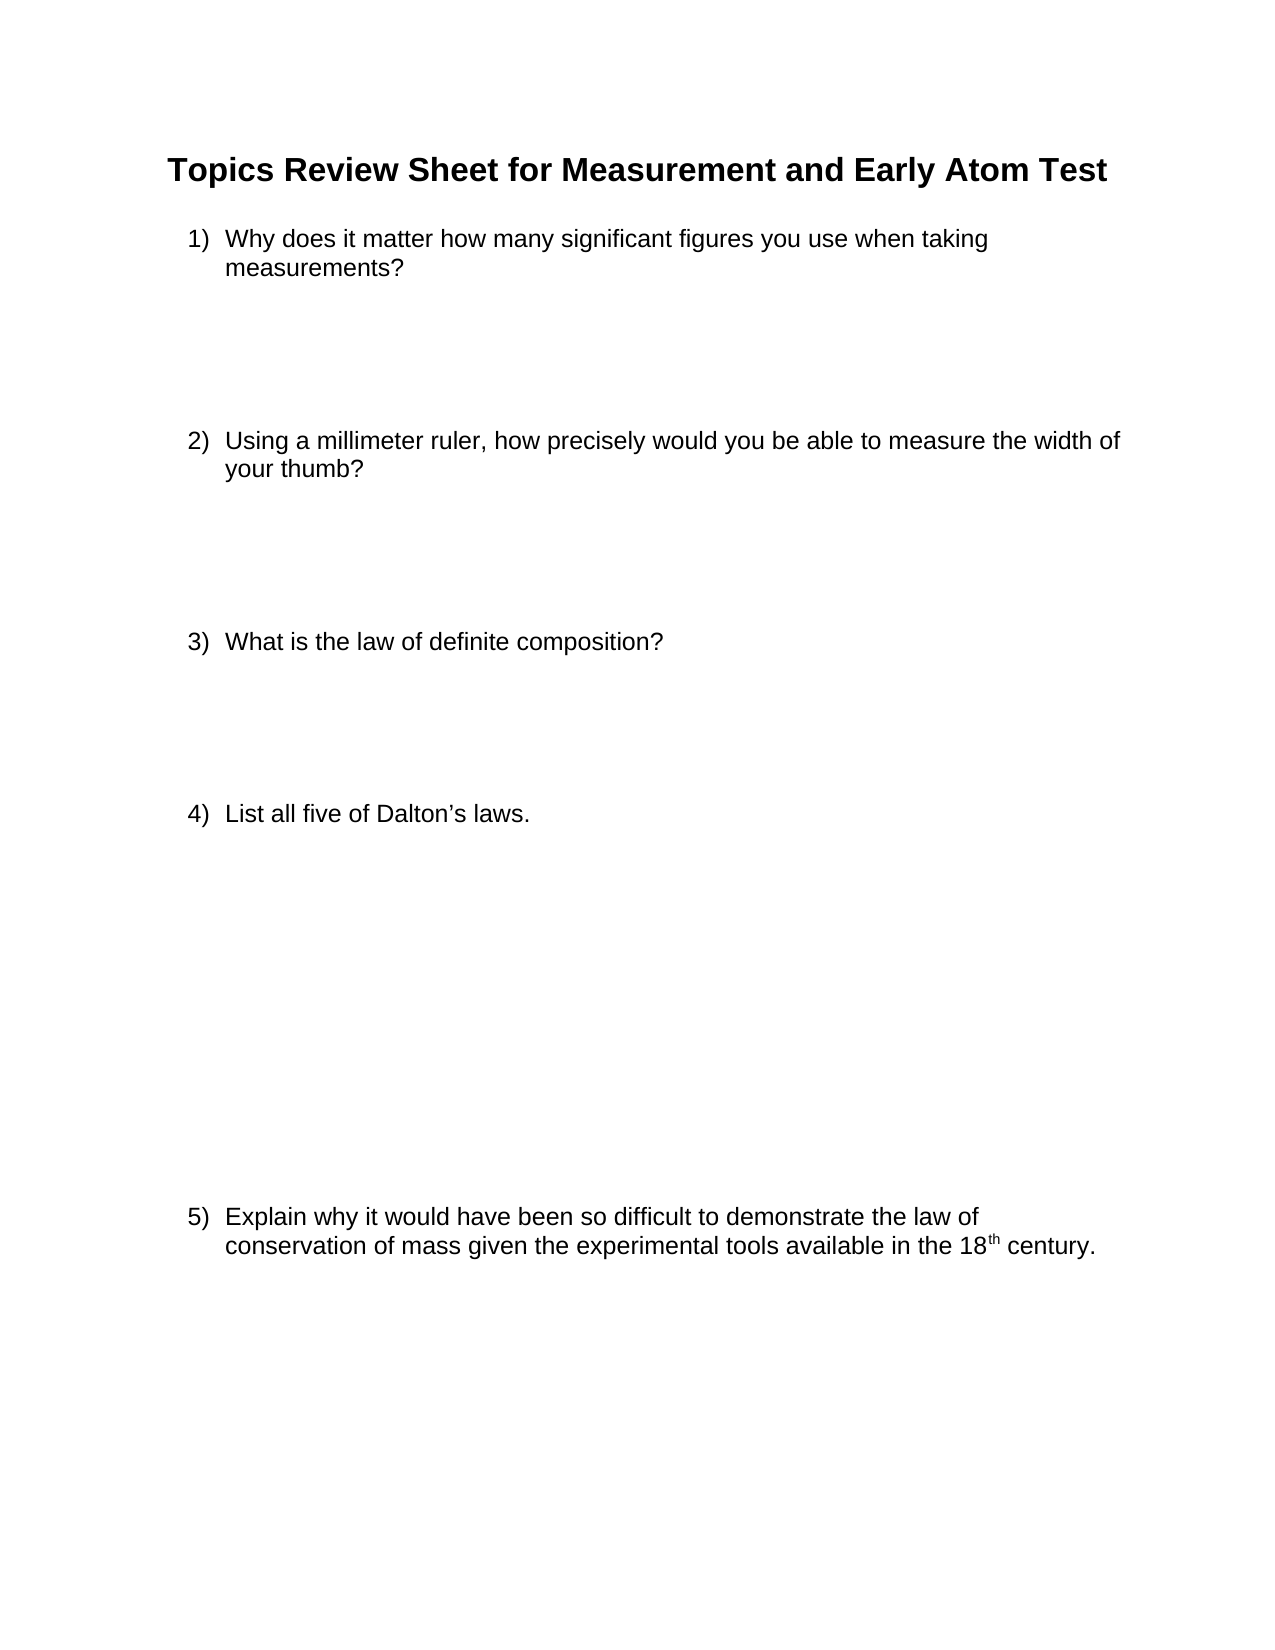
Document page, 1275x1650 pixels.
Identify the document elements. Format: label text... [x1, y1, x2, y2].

list Why does it matter how many significant figures you use when taking measurements? [187, 224, 1125, 282]
list List all five of Dalton’s laws. [187, 799, 1125, 828]
list What is the law of definite composition? [187, 627, 1125, 656]
text Topics Review Sheet for Measurement and Early Atom Test [150, 150, 1125, 188]
list Using a millimeter ruler, how precisely would you be able to measure the width of your thumb? [187, 426, 1125, 483]
list Explain why it would have been so difficult to demonstrate the law of conservation of mass given the experimental tools available in the 18th century. [187, 1202, 1125, 1259]
